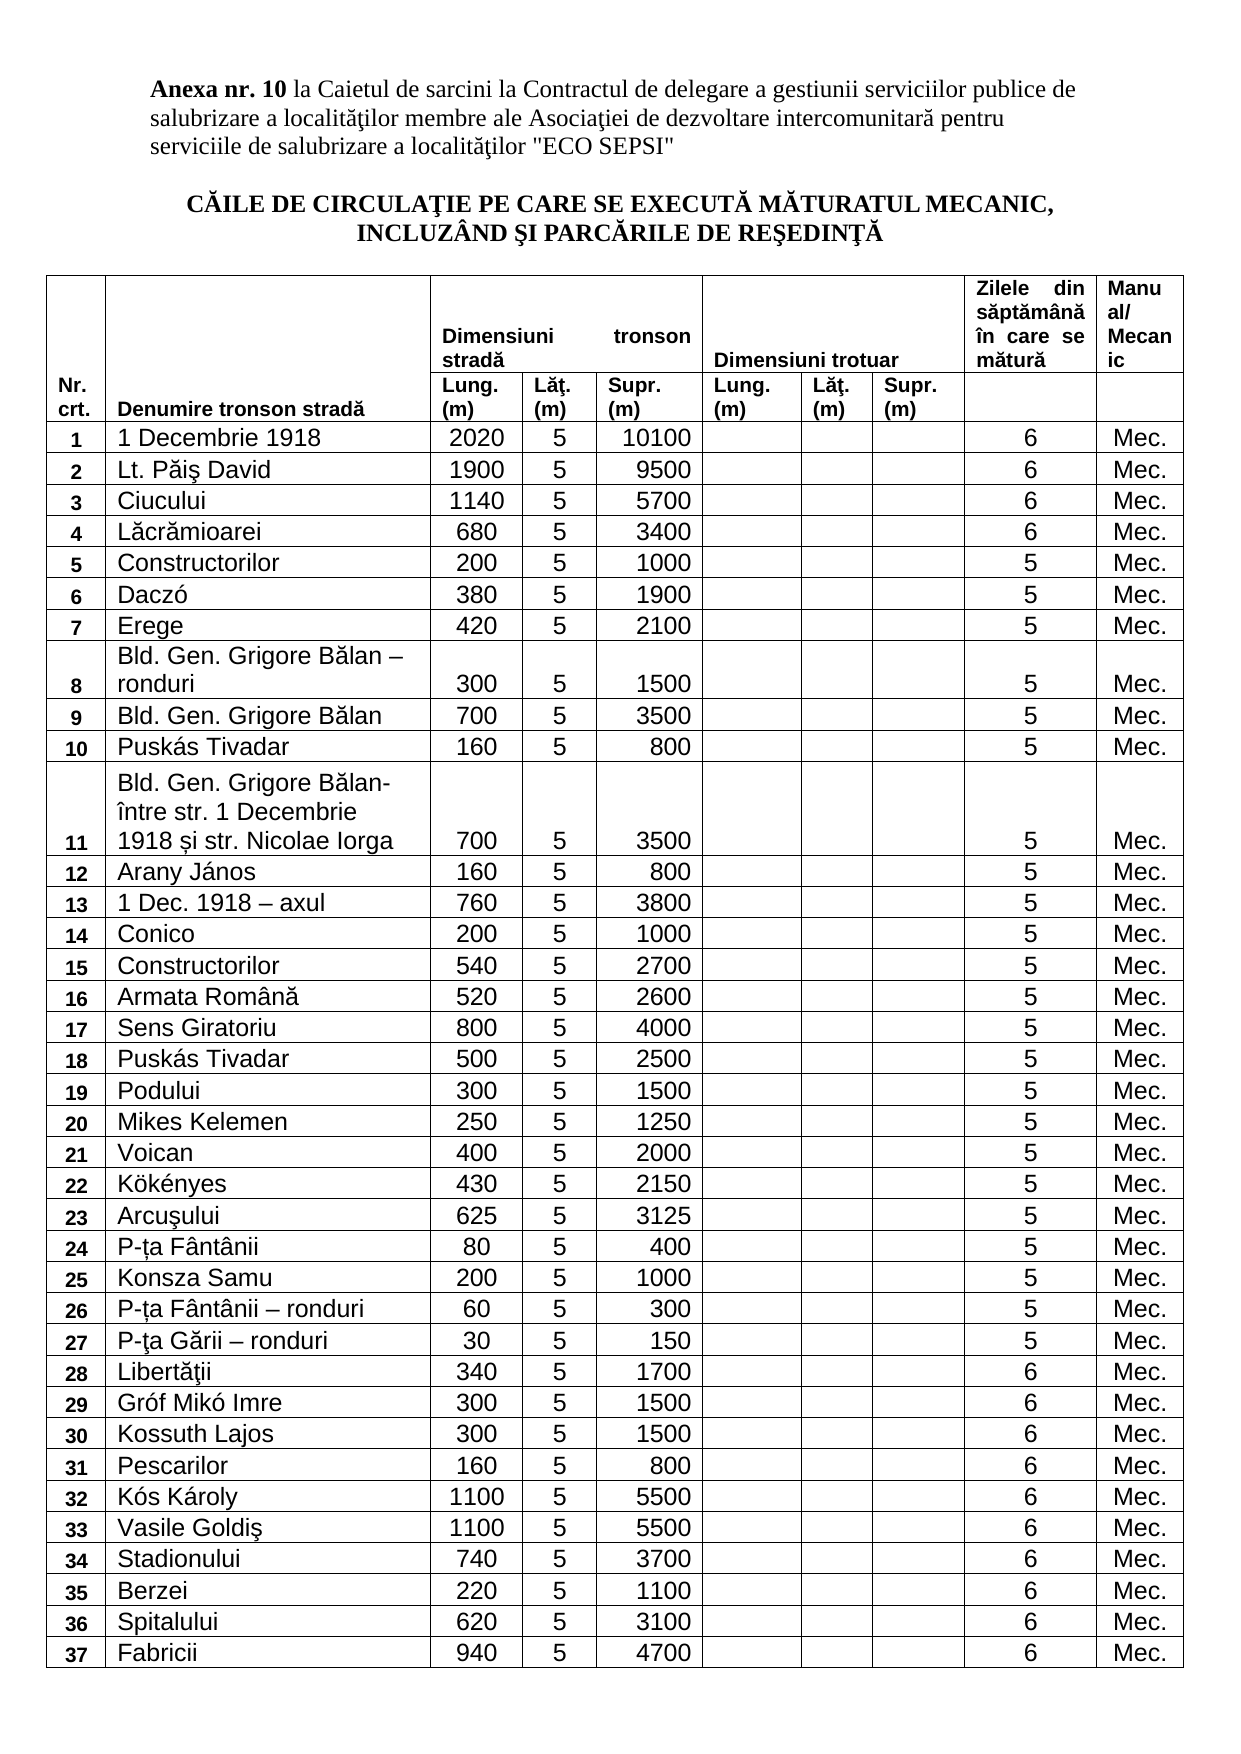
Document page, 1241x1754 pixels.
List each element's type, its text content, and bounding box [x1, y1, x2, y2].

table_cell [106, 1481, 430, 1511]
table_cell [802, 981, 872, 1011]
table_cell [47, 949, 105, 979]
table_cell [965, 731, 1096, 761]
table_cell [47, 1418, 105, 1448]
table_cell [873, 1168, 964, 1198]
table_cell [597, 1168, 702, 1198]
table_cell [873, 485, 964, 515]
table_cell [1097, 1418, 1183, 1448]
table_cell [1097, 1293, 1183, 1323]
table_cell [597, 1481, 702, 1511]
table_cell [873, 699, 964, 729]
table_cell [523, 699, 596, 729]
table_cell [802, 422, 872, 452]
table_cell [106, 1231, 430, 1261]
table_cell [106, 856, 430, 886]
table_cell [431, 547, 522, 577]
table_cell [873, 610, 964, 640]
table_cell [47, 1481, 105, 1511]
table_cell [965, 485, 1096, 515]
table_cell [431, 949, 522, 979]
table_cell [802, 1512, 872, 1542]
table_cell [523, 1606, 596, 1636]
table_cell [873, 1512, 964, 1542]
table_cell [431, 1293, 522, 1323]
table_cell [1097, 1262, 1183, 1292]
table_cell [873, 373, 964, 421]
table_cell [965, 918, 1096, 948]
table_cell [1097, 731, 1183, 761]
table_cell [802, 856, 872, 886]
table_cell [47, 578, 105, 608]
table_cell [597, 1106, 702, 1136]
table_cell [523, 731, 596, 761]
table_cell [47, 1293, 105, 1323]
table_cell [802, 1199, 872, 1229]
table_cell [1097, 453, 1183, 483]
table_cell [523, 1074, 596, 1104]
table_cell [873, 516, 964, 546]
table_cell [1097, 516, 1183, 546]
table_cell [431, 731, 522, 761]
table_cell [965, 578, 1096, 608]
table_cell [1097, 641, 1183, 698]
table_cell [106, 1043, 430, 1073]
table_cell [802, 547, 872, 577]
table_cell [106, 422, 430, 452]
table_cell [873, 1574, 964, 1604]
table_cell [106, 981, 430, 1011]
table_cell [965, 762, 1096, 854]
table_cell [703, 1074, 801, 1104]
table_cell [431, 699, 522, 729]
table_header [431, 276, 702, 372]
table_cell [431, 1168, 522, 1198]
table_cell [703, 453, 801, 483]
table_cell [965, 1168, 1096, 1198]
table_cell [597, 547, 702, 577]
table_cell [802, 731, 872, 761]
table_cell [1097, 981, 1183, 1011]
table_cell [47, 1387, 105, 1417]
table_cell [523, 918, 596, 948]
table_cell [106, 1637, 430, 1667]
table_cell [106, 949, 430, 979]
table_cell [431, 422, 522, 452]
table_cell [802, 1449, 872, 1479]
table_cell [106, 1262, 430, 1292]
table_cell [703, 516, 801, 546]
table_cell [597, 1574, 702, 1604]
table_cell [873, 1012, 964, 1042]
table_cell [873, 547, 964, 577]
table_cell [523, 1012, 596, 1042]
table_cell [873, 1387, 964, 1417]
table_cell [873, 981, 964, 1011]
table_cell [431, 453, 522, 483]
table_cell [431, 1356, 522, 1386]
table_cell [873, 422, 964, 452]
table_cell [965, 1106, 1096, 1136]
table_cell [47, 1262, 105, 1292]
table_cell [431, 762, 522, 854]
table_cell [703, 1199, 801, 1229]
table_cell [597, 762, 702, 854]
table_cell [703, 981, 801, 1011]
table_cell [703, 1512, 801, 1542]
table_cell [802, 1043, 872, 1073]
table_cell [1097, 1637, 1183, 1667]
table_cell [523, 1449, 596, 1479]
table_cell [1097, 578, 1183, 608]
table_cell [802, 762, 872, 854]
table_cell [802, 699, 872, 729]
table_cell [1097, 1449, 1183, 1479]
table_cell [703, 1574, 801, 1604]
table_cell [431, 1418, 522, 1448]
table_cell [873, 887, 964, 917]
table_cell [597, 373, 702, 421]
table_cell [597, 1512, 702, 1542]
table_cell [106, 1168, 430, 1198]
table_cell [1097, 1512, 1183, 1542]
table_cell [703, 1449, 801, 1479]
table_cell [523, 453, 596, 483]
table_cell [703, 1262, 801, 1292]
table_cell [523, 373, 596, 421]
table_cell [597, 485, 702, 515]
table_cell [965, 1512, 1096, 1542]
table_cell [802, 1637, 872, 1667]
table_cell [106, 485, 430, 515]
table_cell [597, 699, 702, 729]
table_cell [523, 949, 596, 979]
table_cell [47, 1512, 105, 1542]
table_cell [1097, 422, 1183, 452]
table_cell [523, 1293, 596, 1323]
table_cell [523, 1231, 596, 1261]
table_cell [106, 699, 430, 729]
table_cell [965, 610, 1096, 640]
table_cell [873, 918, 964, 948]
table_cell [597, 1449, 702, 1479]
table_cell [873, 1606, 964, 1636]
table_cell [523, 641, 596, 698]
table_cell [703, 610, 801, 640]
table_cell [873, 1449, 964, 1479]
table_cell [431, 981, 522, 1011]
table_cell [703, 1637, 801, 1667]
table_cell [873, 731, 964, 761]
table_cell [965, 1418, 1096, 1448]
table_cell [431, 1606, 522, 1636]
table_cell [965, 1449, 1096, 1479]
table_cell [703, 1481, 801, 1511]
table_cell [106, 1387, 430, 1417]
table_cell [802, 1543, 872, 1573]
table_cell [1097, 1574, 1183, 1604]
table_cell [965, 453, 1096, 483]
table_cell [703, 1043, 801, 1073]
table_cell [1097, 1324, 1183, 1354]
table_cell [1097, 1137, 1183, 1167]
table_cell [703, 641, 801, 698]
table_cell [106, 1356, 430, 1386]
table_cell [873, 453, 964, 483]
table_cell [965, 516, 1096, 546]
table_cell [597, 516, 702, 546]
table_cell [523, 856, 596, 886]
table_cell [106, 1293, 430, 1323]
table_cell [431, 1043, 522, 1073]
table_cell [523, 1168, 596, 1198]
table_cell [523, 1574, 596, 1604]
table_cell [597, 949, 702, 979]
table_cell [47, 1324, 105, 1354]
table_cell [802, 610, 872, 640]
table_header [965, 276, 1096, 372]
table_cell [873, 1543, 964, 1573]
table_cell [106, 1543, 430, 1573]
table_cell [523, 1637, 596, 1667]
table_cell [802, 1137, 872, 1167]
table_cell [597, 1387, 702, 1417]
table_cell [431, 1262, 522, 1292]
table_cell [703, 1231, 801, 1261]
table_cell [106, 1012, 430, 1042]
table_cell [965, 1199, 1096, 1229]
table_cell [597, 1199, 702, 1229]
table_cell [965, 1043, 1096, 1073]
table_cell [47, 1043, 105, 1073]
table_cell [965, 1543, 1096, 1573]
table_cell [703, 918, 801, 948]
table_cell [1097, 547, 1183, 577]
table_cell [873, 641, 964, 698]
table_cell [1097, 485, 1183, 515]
text CĂILE DE CIRCULAŢIE PE CARE SE EXECUTĂ MĂTURATUL MECANIC, INCLUZÂND ŞI PARCĂRILE DE REŞEDINŢĂ [150, 189, 1090, 246]
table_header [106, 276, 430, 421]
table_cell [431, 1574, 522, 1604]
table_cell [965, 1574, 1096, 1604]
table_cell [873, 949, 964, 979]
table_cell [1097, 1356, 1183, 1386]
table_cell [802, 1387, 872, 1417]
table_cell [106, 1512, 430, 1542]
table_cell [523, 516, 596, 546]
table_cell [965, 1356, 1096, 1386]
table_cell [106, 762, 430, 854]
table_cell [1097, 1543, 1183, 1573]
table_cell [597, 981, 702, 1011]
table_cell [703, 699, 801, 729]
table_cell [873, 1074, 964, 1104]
text Anexa nr. 10 la Caietul de sarcini la Contractul de delegare a gestiunii serviciilor publice de salubrizare a localităţilor membre ale Asociaţiei de dezvoltare intercomunitară pentru serviciile de salubrizare a localităţilor "ECO SEPSI" [150, 74, 1090, 160]
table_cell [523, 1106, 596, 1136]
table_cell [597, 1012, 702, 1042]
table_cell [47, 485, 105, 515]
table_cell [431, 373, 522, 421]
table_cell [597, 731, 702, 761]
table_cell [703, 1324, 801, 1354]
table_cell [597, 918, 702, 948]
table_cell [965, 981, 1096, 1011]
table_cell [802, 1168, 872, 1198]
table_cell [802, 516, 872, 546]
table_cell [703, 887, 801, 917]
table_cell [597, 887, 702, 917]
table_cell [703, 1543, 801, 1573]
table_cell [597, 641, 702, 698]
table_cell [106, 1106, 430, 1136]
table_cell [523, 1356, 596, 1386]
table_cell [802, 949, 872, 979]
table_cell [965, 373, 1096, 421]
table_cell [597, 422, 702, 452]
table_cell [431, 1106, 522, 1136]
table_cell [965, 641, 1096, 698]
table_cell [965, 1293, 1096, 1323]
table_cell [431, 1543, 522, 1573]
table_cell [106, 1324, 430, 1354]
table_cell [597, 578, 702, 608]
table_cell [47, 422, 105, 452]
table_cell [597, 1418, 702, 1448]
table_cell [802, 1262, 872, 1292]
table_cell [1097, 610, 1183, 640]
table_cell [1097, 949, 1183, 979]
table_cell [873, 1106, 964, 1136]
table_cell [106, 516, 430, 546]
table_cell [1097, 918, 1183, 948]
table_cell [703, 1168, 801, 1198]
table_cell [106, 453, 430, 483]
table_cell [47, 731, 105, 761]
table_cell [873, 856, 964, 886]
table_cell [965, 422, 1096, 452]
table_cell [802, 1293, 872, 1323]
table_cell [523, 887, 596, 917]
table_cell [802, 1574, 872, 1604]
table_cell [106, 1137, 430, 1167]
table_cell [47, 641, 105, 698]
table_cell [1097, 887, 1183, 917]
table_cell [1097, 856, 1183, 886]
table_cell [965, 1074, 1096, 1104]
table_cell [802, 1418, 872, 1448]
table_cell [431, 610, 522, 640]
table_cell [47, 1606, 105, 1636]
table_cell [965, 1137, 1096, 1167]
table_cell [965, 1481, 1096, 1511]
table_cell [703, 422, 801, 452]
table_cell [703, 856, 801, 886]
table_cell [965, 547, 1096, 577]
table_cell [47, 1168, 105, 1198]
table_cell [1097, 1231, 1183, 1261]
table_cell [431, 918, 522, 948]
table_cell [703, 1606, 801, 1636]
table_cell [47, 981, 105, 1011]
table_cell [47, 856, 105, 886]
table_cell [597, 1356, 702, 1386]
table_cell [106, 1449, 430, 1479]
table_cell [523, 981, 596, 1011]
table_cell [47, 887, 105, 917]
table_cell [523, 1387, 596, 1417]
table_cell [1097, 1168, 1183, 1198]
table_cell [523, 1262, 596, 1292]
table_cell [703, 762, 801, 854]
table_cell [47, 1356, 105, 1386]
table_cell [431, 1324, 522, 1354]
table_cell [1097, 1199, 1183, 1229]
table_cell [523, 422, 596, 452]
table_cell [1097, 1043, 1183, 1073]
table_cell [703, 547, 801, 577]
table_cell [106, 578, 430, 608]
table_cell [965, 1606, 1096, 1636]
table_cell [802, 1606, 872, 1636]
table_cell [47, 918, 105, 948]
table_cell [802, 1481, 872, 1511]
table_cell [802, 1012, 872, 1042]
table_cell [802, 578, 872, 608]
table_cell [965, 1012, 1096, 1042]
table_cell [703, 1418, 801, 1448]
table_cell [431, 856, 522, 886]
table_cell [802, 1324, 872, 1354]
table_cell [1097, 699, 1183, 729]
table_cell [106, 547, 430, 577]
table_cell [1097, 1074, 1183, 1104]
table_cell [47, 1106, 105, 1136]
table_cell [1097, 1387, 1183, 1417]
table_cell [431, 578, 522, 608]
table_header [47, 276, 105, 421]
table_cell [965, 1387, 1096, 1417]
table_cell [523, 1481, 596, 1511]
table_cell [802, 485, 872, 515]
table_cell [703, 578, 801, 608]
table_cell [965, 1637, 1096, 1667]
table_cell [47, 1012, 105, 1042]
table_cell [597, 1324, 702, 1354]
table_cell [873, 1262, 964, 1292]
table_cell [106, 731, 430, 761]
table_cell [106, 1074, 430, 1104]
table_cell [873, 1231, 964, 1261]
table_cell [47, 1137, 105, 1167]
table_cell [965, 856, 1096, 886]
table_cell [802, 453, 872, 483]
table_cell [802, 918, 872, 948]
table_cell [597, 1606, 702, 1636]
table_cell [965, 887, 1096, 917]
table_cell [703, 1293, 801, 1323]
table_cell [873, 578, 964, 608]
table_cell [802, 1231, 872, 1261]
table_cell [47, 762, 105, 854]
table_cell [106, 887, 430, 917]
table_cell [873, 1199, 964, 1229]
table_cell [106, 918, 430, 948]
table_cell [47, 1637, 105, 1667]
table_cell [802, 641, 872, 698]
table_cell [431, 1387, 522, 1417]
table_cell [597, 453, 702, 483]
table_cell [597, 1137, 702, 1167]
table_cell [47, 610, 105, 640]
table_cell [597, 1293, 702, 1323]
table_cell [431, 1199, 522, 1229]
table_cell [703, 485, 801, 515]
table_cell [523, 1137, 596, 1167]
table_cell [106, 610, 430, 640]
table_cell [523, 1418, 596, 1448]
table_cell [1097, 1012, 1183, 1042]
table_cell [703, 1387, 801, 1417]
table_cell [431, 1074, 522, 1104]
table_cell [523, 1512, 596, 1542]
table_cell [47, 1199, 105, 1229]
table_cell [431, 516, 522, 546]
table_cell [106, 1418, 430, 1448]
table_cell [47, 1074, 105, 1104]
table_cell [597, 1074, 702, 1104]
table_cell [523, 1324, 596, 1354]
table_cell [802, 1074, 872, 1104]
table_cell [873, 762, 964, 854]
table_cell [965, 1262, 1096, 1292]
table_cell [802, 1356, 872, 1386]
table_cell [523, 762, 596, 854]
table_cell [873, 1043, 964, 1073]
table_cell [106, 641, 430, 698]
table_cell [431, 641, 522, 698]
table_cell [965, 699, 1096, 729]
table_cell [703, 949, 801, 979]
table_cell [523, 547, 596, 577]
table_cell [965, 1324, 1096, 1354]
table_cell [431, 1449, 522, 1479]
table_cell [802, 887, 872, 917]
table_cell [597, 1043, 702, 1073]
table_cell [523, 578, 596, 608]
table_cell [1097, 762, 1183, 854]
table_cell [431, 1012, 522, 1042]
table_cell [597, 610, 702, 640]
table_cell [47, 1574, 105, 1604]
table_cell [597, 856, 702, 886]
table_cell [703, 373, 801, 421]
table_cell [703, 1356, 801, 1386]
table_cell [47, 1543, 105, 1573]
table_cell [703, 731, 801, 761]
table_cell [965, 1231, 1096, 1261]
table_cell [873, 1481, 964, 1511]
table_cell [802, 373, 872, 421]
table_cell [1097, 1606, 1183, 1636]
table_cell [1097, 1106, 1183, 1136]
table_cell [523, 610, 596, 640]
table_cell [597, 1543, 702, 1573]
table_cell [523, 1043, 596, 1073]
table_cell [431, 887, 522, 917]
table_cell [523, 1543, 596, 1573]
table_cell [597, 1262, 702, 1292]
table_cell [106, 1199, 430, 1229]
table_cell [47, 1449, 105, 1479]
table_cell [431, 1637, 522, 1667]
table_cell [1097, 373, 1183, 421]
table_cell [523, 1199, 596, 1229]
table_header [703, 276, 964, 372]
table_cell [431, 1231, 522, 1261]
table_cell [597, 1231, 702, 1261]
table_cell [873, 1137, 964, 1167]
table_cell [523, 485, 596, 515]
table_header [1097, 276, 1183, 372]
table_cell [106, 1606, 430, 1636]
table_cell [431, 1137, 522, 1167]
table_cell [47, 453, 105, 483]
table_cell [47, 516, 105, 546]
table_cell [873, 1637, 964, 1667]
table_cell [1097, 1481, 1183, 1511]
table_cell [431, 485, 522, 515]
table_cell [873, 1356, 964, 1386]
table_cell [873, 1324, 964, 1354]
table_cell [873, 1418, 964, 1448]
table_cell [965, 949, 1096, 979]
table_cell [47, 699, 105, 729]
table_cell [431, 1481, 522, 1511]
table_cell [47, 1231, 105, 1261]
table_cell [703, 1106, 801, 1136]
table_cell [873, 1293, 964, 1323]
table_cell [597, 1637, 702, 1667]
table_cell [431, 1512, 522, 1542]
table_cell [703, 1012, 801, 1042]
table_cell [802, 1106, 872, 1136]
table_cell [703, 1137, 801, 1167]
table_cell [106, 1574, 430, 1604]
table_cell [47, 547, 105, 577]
